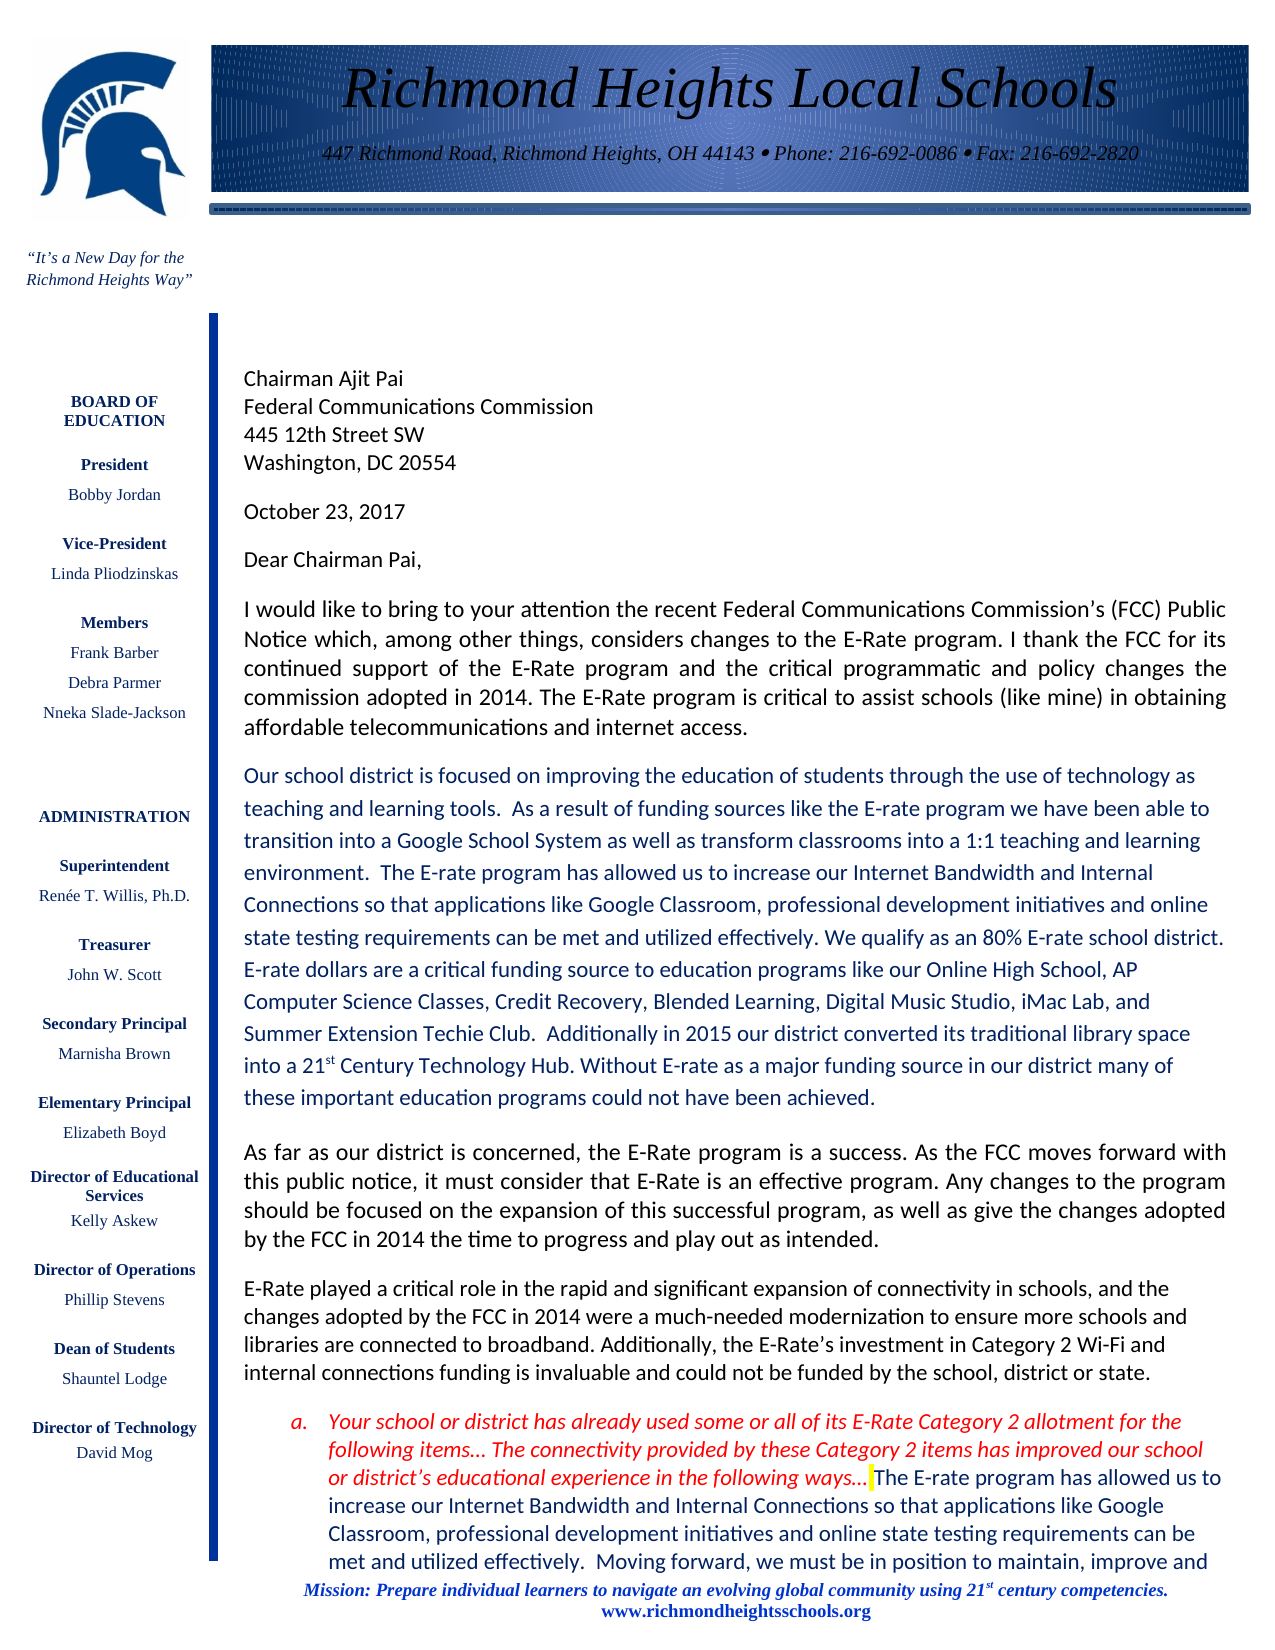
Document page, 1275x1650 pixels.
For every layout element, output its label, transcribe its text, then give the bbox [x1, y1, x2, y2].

text October 23, 2017 [244, 497, 1228, 525]
picture [32, 38, 189, 222]
text Dear Chairman Pai, [244, 546, 1228, 574]
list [291, 1407, 1228, 1576]
text E-Rate played a critical role in the rapid and significant expansion of connectivity in schools, and the changes adopted by the FCC in 2014 were a much-needed modernization to ensure more schools and libraries are connected to broadband. Additionally, the E-Rate’s investment in Category 2 Wi-Fi and internal connections funding is invaluable and could not be funded by the school, district or state. [244, 1274, 1228, 1387]
text I would like to bring to your attention the recent Federal Communications Commission’s (FCC) Public Notice which, among other things, considers changes to the E-Rate program. I thank the FCC for its continued support of the E-Rate program and the critical programmatic and policy changes the commission adopted in 2014. The E-Rate program is critical to assist schools (like mine) in obtaining affordable telecommunications and internet access. [244, 594, 1228, 741]
text Our school district is focused on improving the education of students through the use of technology as teaching and learning tools. As a result of funding sources like the E-rate program we have been able to transition into a Google School System as well as transform classrooms into a 1:1 teaching and learning environment. The E-rate program has allowed us to increase our Internet Bandwidth and Internal Connections so that applications like Google Classroom, professional development initiatives and online state testing requirements can be met and utilized effectively. We qualify as an 80% E-rate school district. E-rate dollars are a critical funding source to education programs like our Online High School, AP Computer Science Classes, Credit Recovery, Blended Learning, Digital Music Studio, iMac Lab, and Summer Extension Techie Club. Additionally in 2015 our district converted its traditional library space into a 21st Century Technology Hub. Without E-rate as a major funding source in our district many of these important education programs could not have been achieved. [244, 762, 1228, 1112]
text As far as our district is concerned, the E-Rate program is a success. As the FCC moves forward with this public notice, it must consider that E-Rate is an effective program. Any changes to the program should be focused on the expansion of this successful program, as well as give the changes adopted by the FCC in 2014 the time to progress and play out as intended. [244, 1137, 1228, 1254]
text Chairman Ajit Pai Federal Communications Commission 445 12th Street SW Washington, DC 20554 [244, 364, 1228, 476]
